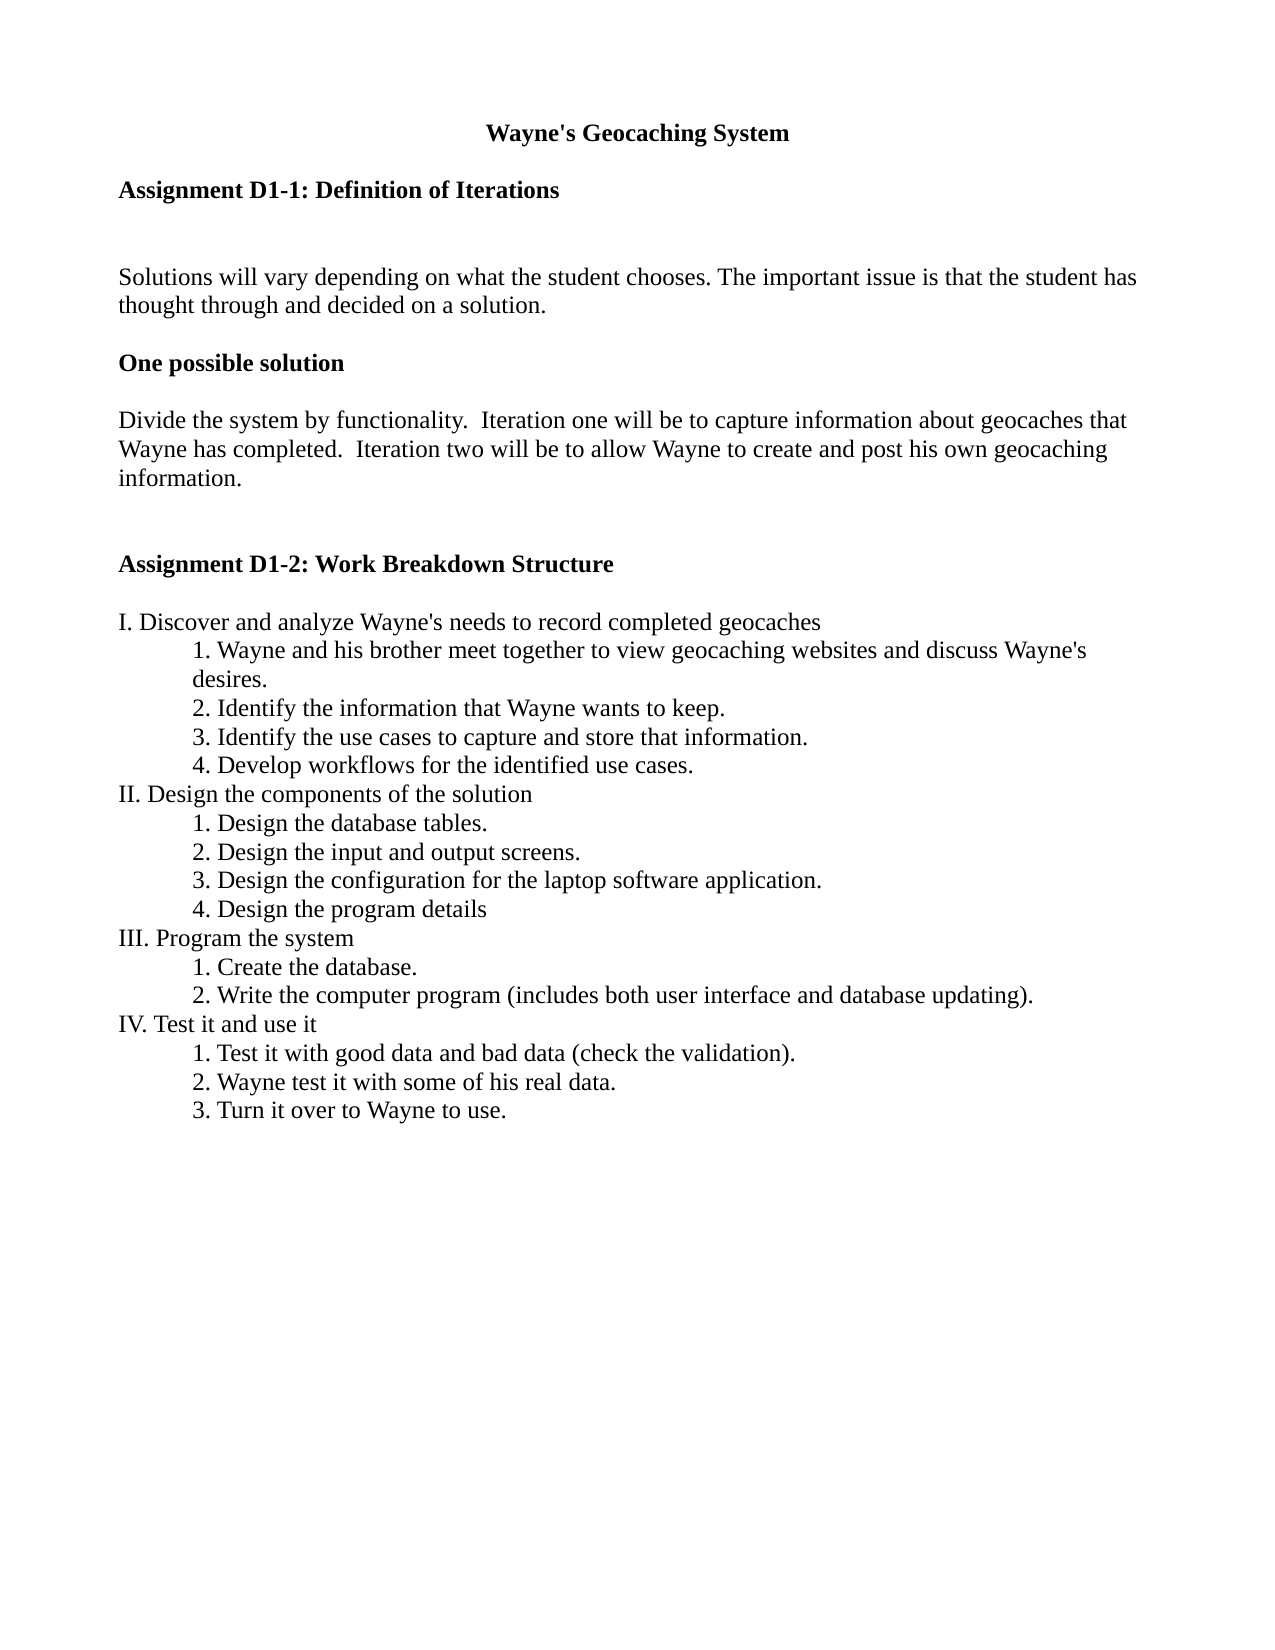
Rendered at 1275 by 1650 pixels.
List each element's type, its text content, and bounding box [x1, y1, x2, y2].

text Assignment D1-1: Definition of Iterations [118, 176, 1157, 204]
text 1. Design the database tables. [192, 808, 1157, 837]
text Wayne's Geocaching System [118, 118, 1157, 147]
text 2. Identify the information that Wayne wants to keep. [192, 693, 1157, 722]
text 2. Write the computer program (includes both user interface and database updating). [192, 981, 1157, 1009]
text IV. Test it and use it [118, 1009, 1157, 1038]
text 3. Design the configuration for the laptop software application. [192, 866, 1157, 894]
text 2. Wayne test it with some of his real data. [192, 1067, 1157, 1096]
text Assignment D1-2: Work Breakdown Structure [118, 549, 1157, 578]
text 1. Wayne and his brother meet together to view geocaching websites and discuss Wayne's desires. [192, 636, 1157, 693]
text 1. Test it with good data and bad data (check the validation). [192, 1038, 1157, 1067]
text III. Program the system [118, 923, 1157, 952]
text 4. Develop workflows for the identified use cases. [192, 751, 1157, 779]
text One possible solution [118, 348, 1157, 377]
text 3. Turn it over to Wayne to use. [192, 1096, 1157, 1124]
text I. Discover and analyze Wayne's needs to record completed geocaches [118, 607, 1157, 636]
text 3. Identify the use cases to capture and store that information. [192, 722, 1157, 751]
text II. Design the components of the solution [118, 779, 1157, 808]
text 2. Design the input and output screens. [192, 837, 1157, 866]
text Solutions will vary depending on what the student chooses. The important issue is that the student has thought through and decided on a solution. [118, 262, 1157, 319]
text 1. Create the database. [192, 952, 1157, 981]
text Divide the system by functionality. Iteration one will be to capture information about geocaches that Wayne has completed. Iteration two will be to allow Wayne to create and post his own geocaching information. [118, 406, 1157, 492]
text 4. Design the program details [192, 894, 1157, 923]
